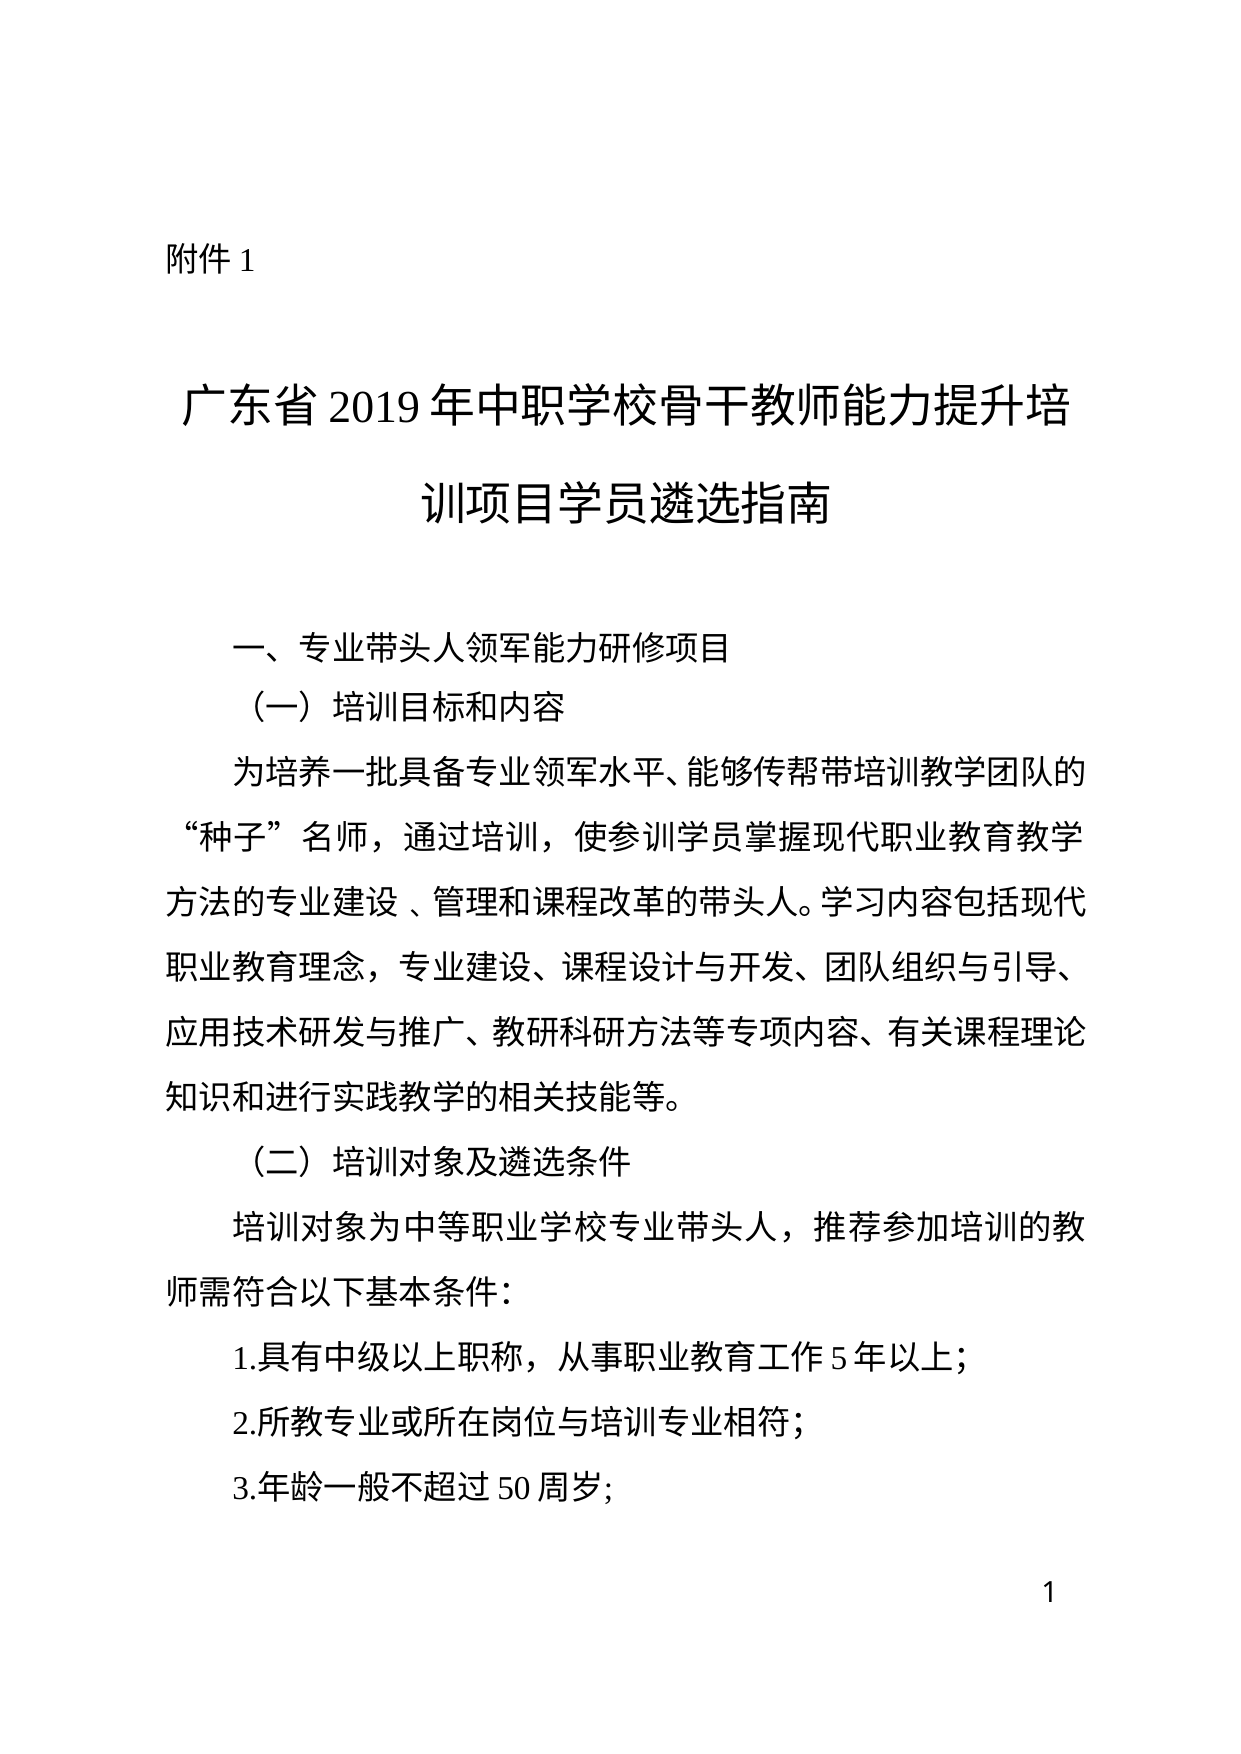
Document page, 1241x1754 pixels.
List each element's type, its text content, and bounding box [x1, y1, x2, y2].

text （二）培训对象及遴选条件 [165, 1127, 1087, 1192]
text 广东省2019年中职学校骨干教师能力提升培训项目学员遴选指南 [165, 354, 1087, 549]
text 一、专业带头人领军能力研修项目 [165, 614, 1087, 672]
text 为培养一批具备专业领军水平、能够传帮带培训教学团队的“种子”名师，通过培训，使参训学员掌握现代职业教育教学方法的专业建设﹑管理和课程改革的带头人。学习内容包括现代职业教育理念，专业建设、课程设计与开发、团队组织与引导、应用技术研发与推广、教研科研方法等专项内容、有关课程理论知识和进行实践教学的相关技能等。 [165, 737, 1087, 1127]
text 培训对象为中等职业学校专业带头人，推荐参加培训的教师需符合以下基本条件： [165, 1192, 1087, 1322]
text 1.具有中级以上职称，从事职业教育工作5年以上； [165, 1322, 1075, 1387]
text 附件1 [165, 224, 1087, 289]
text （一）培训目标和内容 [165, 672, 1087, 737]
text 2.所教专业或所在岗位与培训专业相符； [165, 1387, 1075, 1452]
text 3.年龄一般不超过50周岁; [165, 1452, 1075, 1517]
